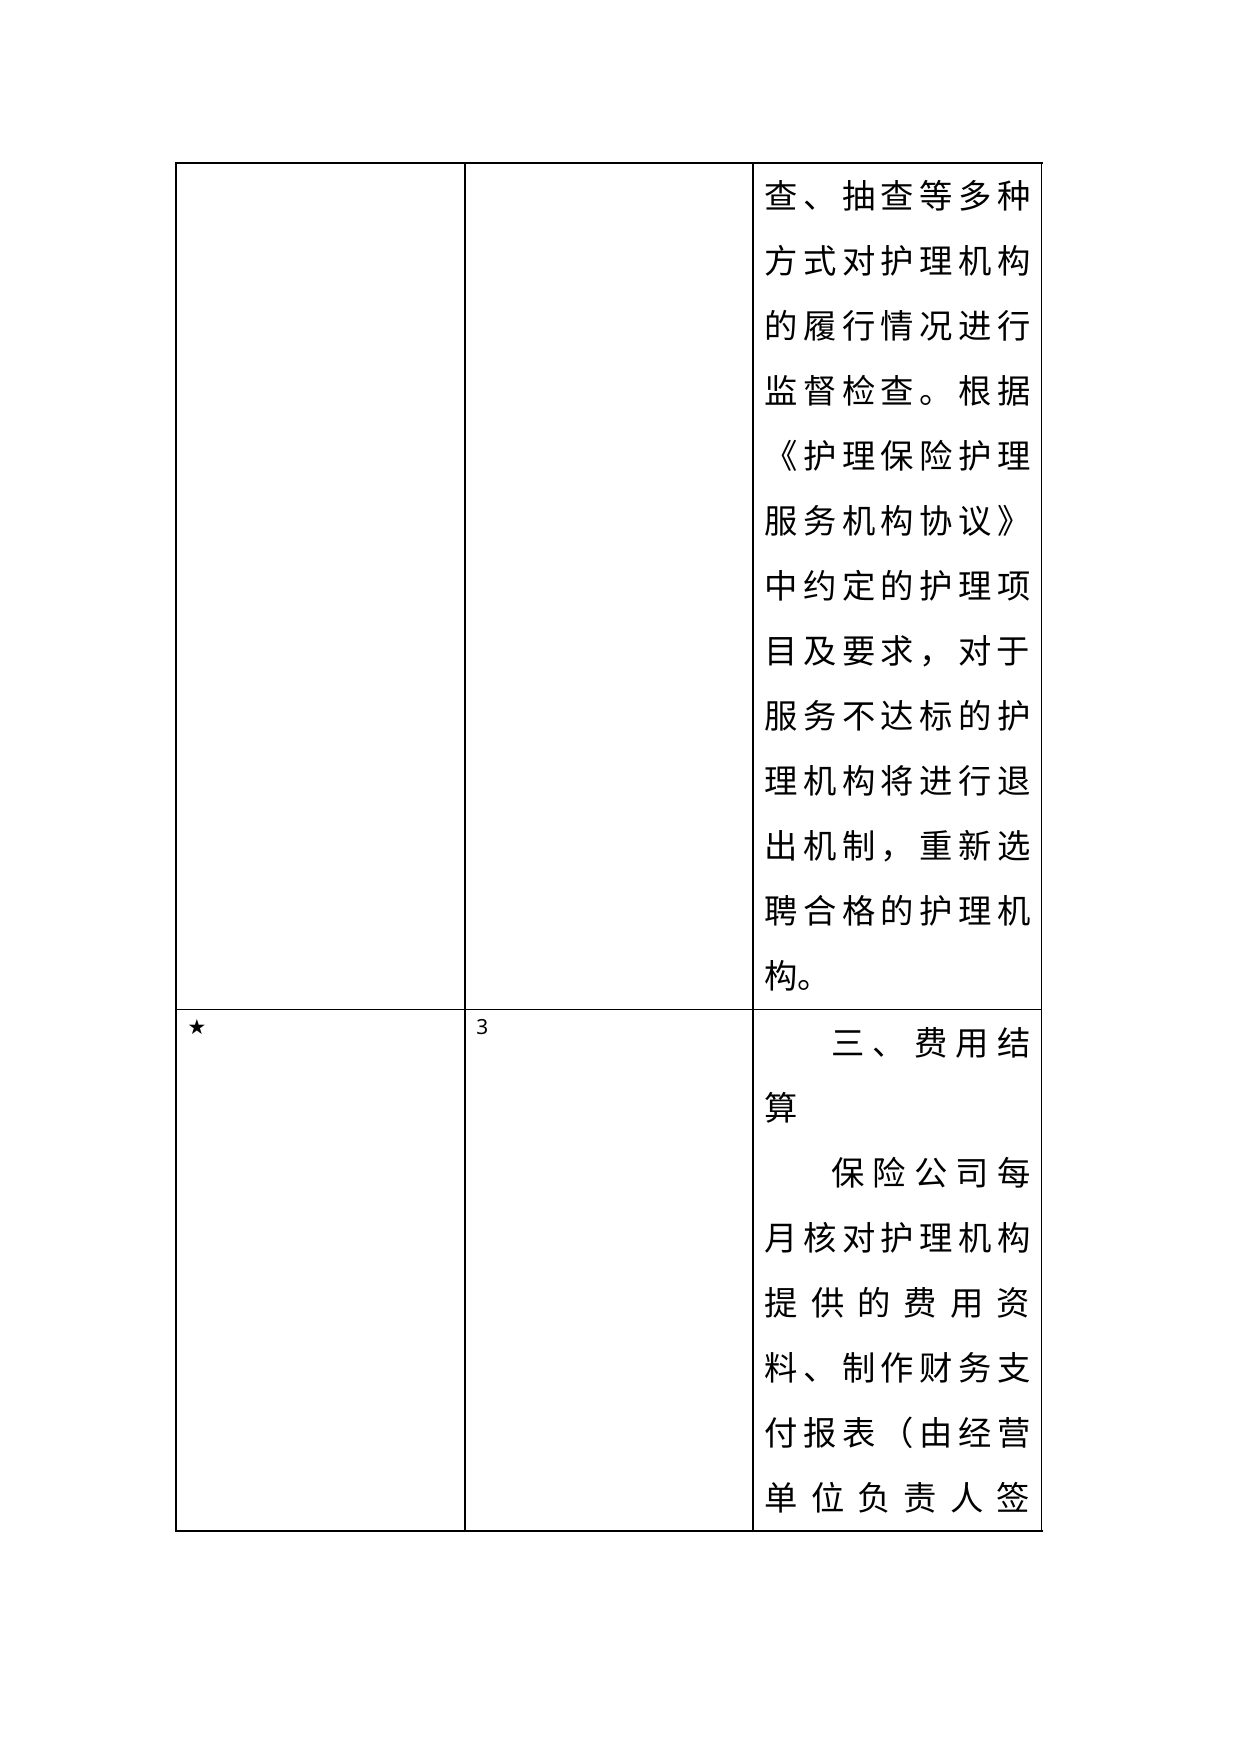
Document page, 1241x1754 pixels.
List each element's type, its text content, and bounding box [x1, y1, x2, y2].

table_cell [754, 164, 1041, 1008]
table_cell 3 [466, 1010, 752, 1530]
table_cell 2 [466, 164, 752, 1008]
table_cell ★ [177, 1010, 464, 1530]
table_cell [754, 1010, 1041, 1530]
table_cell ★ [177, 164, 464, 1008]
